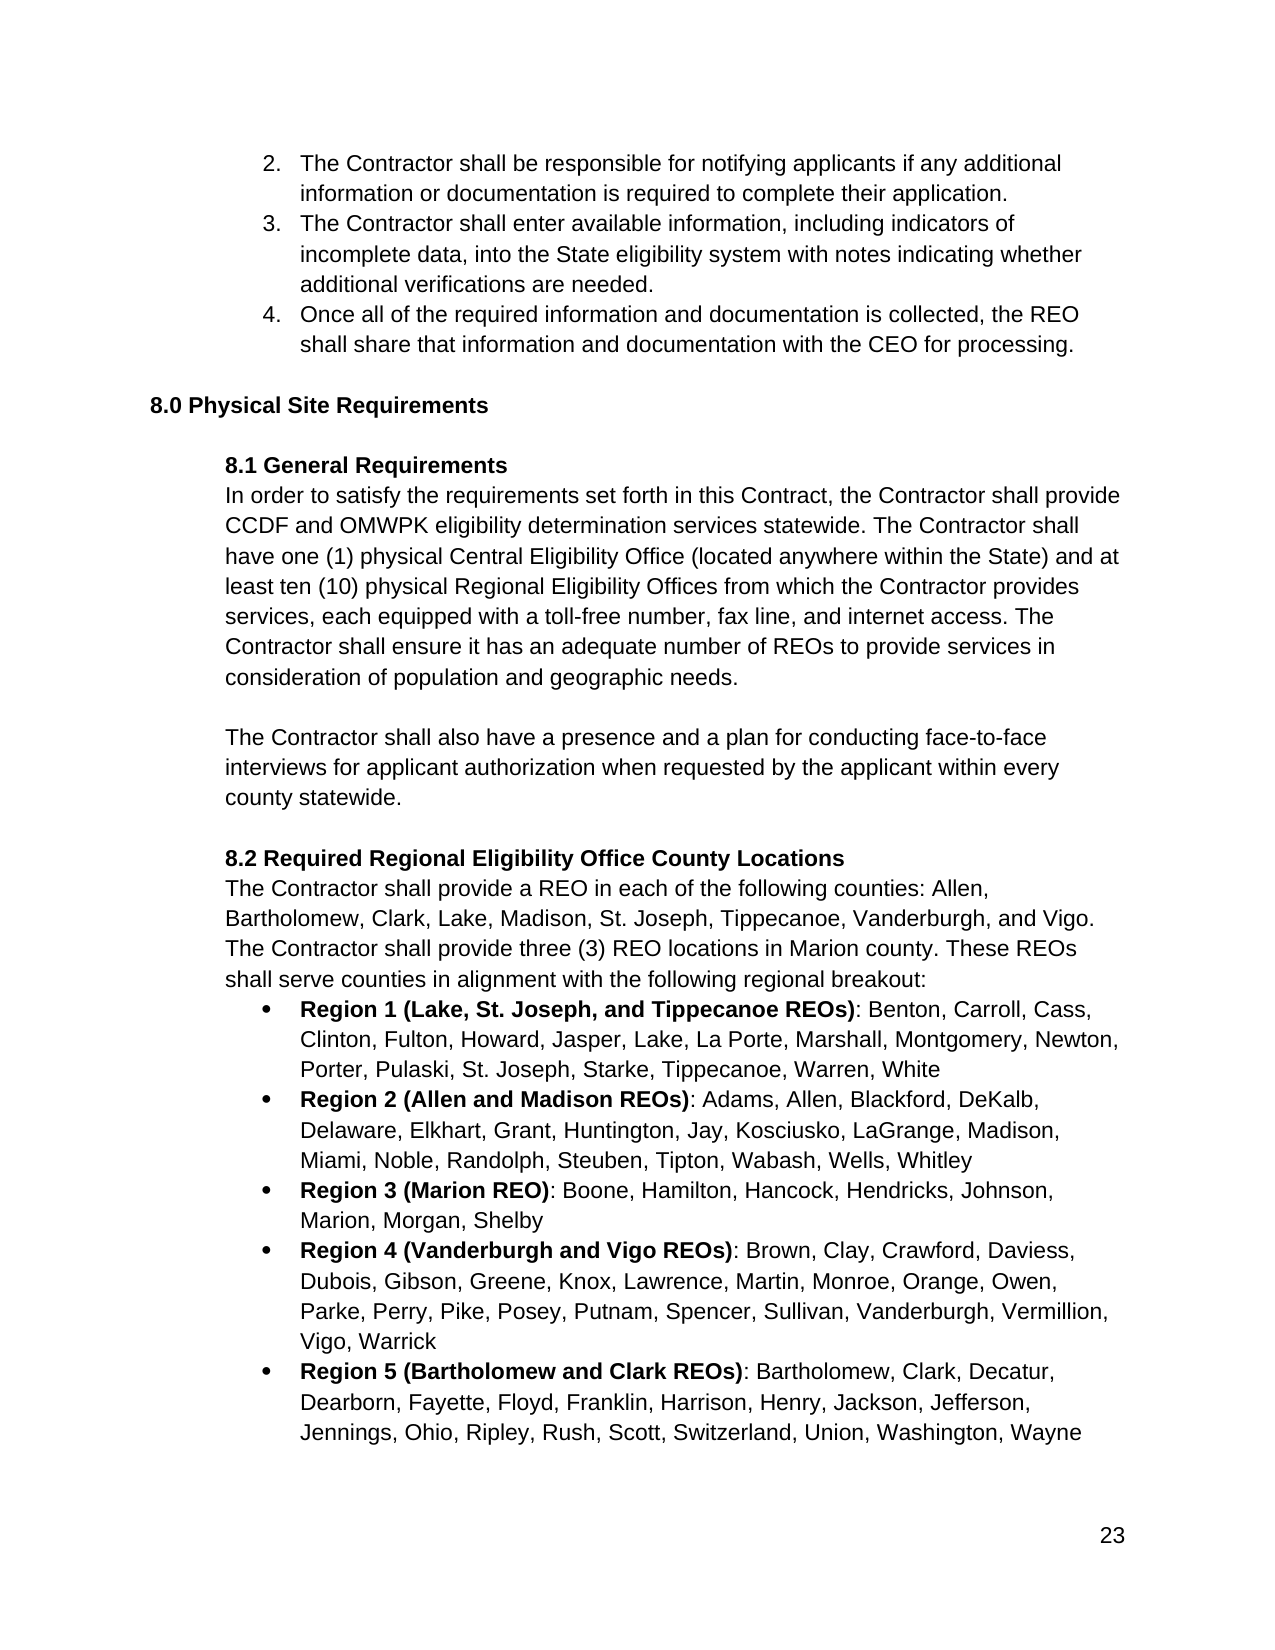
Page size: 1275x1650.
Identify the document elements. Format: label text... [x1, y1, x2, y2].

list Region 2 (Allen and Madison REOs): Adams, Allen, Blackford, DeKalb, Delaware, Elkhart, Grant, Huntington, Jay, Kosciusko, LaGrange, Madison, Miami, Noble, Randolph, Steuben, Tipton, Wabash, Wells, Whitley [262, 1086, 1125, 1173]
list Region 1 (Lake, St. Joseph, and Tippecanoe REOs): Benton, Carroll, Cass, Clinton, Fulton, Howard, Jasper, Lake, La Porte, Marshall, Montgomery, Newton, Porter, Pulaski, St. Joseph, Starke, Tippecanoe, Warren, White [262, 996, 1125, 1083]
text The Contractor shall provide a REO in each of the following counties: Allen, Bartholomew, Clark, Lake, Madison, St. Joseph, Tippecanoe, Vanderburgh, and Vigo. The Contractor shall provide three (3) REO locations in Marion county. These REOs shall serve counties in alignment with the following regional breakout: [225, 875, 1125, 992]
subtitle 8.1 General Requirements [150, 452, 1125, 478]
subtitle 8.2 Required Regional Eligibility Office County Locations [150, 845, 1125, 871]
list Region 5 (Bartholomew and Clark REOs): Bartholomew, Clark, Decatur, Dearborn, Fayette, Floyd, Franklin, Harrison, Henry, Jackson, Jefferson, Jennings, Ohio, Ripley, Rush, Scott, Switzerland, Union, Washington, Wayne [262, 1358, 1125, 1445]
list Region 3 (Marion REO): Boone, Hamilton, Hancock, Hendricks, Johnson, Marion, Morgan, Shelby [262, 1177, 1125, 1234]
subtitle 8.0 Physical Site Requirements [150, 392, 1125, 418]
list The Contractor shall enter available information, including indicators of incomplete data, into the State eligibility system with notes indicating whether additional verifications are needed. [262, 210, 1125, 297]
list Once all of the required information and documentation is collected, the REO shall share that information and documentation with the CEO for processing. [262, 301, 1125, 358]
list The Contractor shall be responsible for notifying applicants if any additional information or documentation is required to complete their application. [262, 150, 1125, 207]
list Region 4 (Vanderburgh and Vigo REOs): Brown, Clay, Crawford, Daviess, Dubois, Gibson, Greene, Knox, Lawrence, Martin, Monroe, Orange, Owen, Parke, Perry, Pike, Posey, Putnam, Spencer, Sullivan, Vanderburgh, Vermillion, Vigo, Warrick [262, 1237, 1125, 1354]
text The Contractor shall also have a presence and a plan for conducting face-to-face interviews for applicant authorization when requested by the applicant within every county statewide. [225, 724, 1125, 811]
text In order to satisfy the requirements set forth in this Contract, the Contractor shall provide CCDF and OMWPK eligibility determination services statewide. The Contractor shall have one (1) physical Central Eligibility Office (located anywhere within the State) and at least ten (10) physical Regional Eligibility Offices from which the Contractor provides services, each equipped with a toll-free number, fax line, and internet access. The Contractor shall ensure it has an adequate number of REOs to provide services in consideration of population and geographic needs. [225, 482, 1125, 690]
